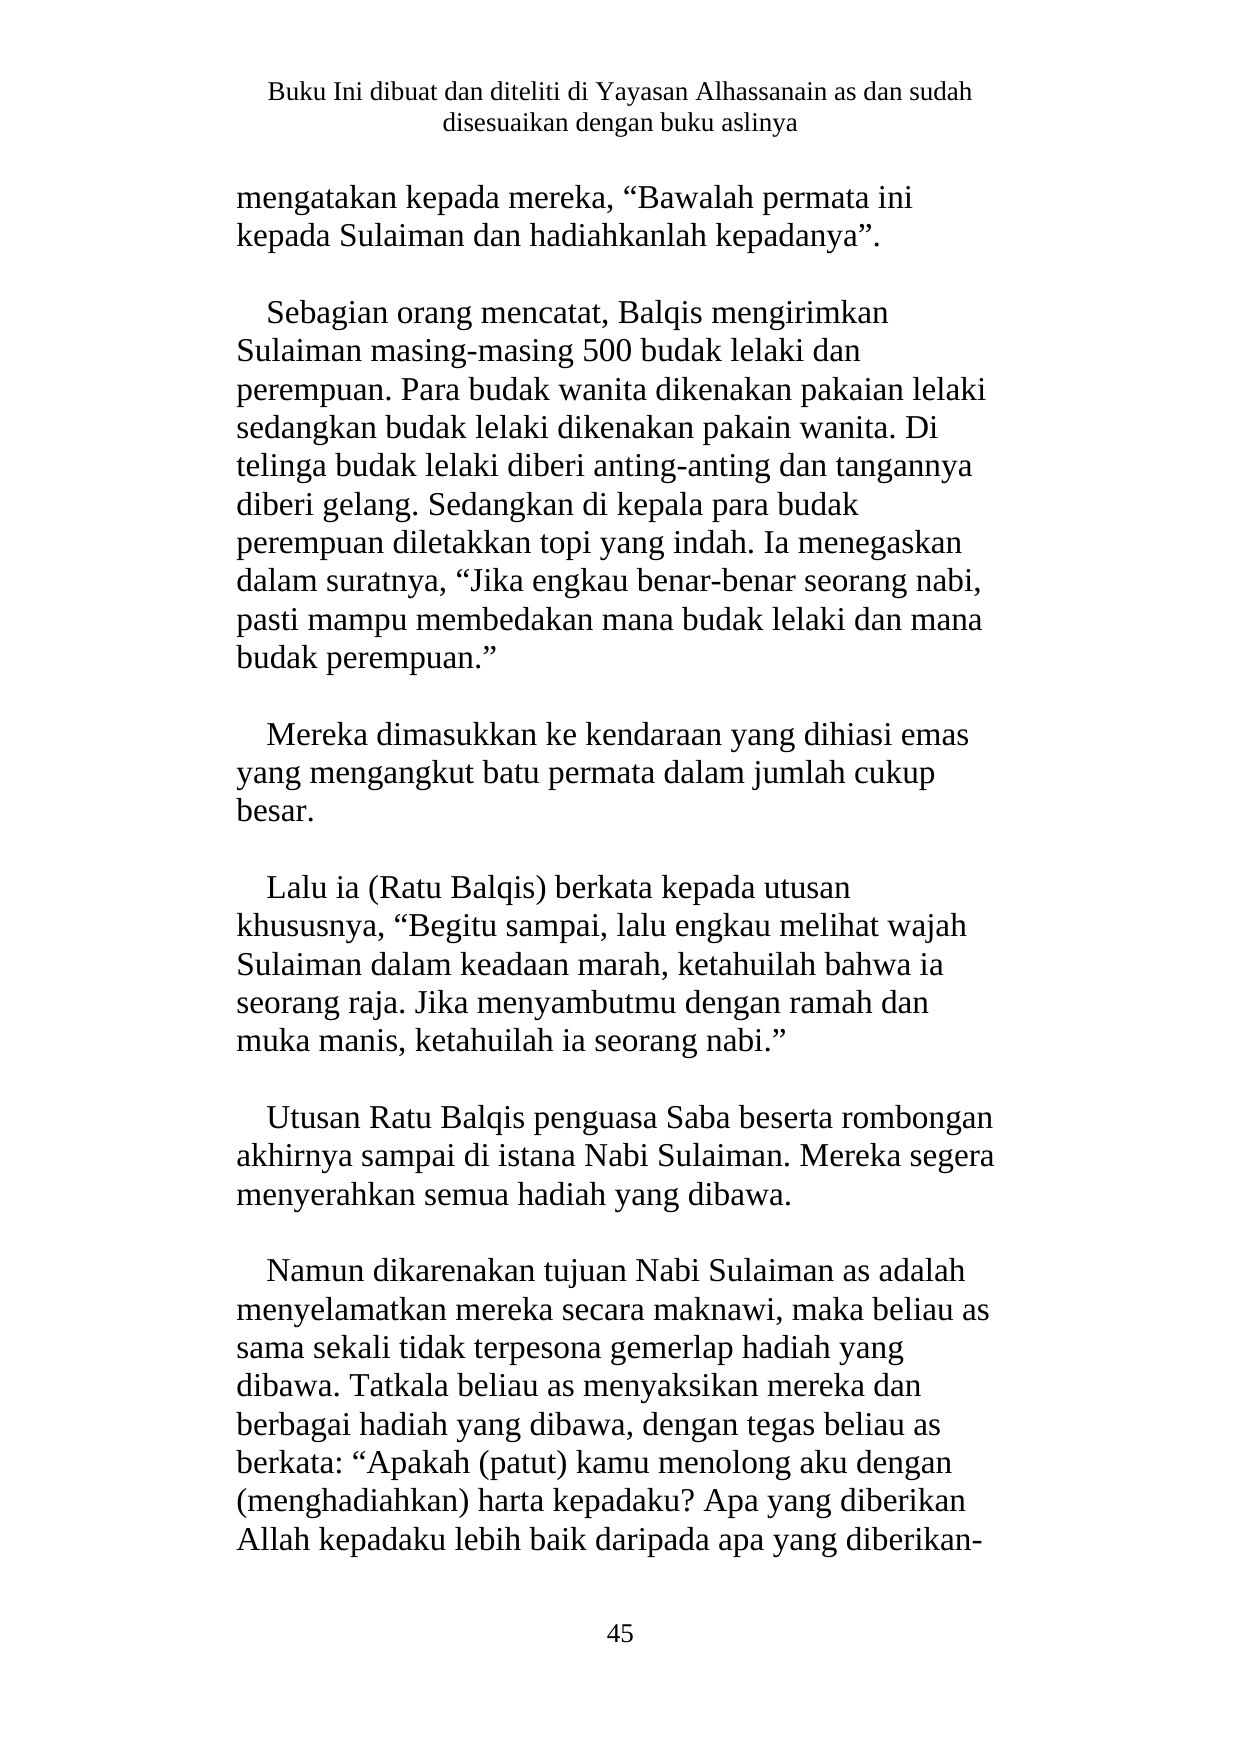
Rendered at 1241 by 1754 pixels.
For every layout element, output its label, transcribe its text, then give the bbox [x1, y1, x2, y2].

text Sebagian orang mencatat, Balqis mengirimkan Sulaiman masing-masing 500 budak lelaki dan perempuan. Para budak wanita dikenakan pakaian lelaki sedangkan budak lelaki dikenakan pakain wanita. Di telinga budak lelaki diberi anting-anting dan tangannya diberi gelang. Sedangkan di kepala para budak perempuan diletakkan topi yang indah. Ia menegaskan dalam suratnya, “Jika engkau benar-benar seorang nabi, pasti mampu membedakan mana budak lelaki dan mana budak perempuan.” [236, 292, 1004, 676]
text Utusan Ratu Balqis penguasa Saba beserta rombongan akhirnya sampai di istana Nabi Sulaiman. Mereka segera menyerahkan semua hadiah yang dibawa. [236, 1097, 1004, 1212]
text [236, 177, 1004, 254]
text Lalu ia (Ratu Balqis) berkata kepada utusan khususnya, “Begitu sampai, lalu engkau melihat wajah Sulaiman dalam keadaan marah, ketahuilah bahwa ia seorang raja. Jika menyambutmu dengan ramah dan muka manis, ketahuilah ia seorang nabi.” [236, 867, 1004, 1059]
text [236, 1251, 1004, 1557]
text Mereka dimasukkan ke kendaraan yang dihiasi emas yang mengangkut batu permata dalam jumlah cukup besar. [236, 714, 1004, 829]
